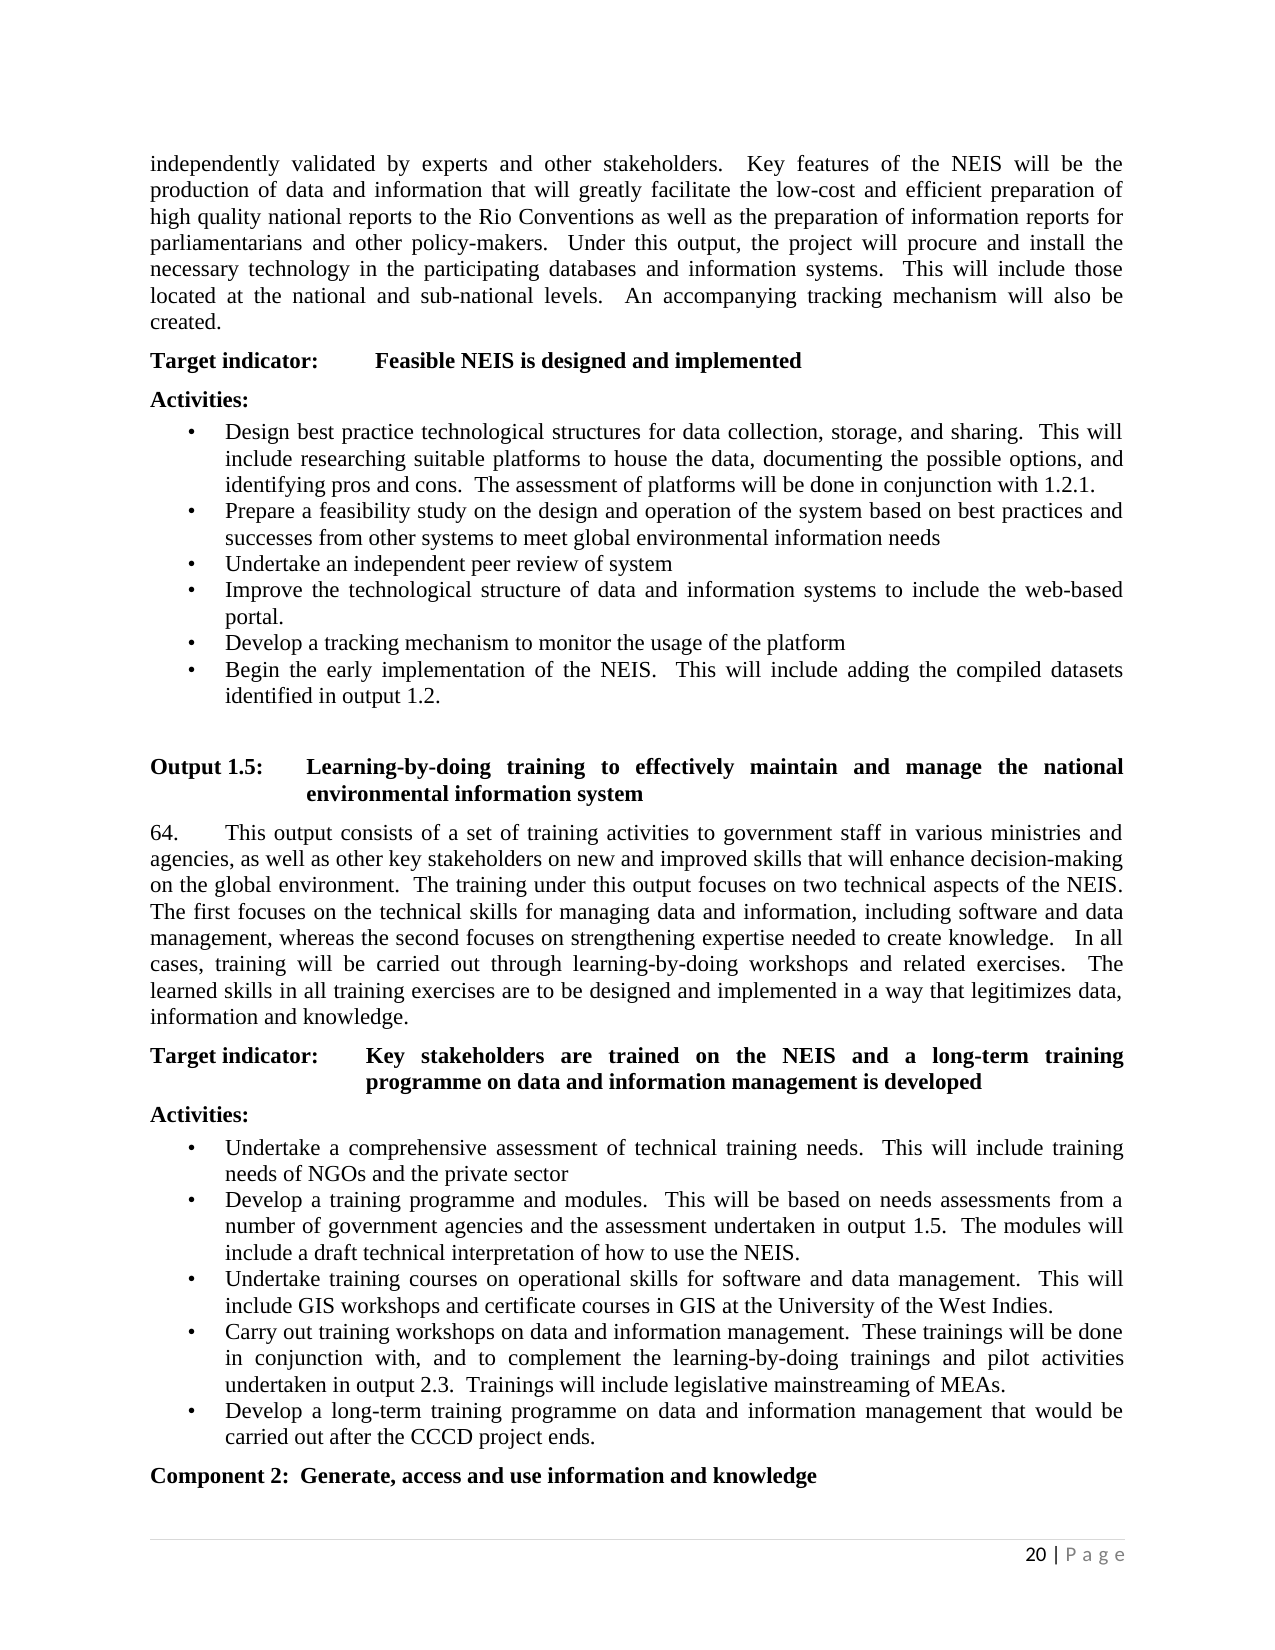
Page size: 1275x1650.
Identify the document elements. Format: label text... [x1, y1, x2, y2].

list Undertake training courses on operational skills for software and data management. This will include GIS workshops and certificate courses in GIS at the University of the West Indies. [187, 1265, 1125, 1318]
list Prepare a feasibility study on the design and operation of the system based on best practices and successes from other systems to meet global environmental information needs [187, 497, 1125, 550]
list Component 2: Generate, access and use information and knowledge [150, 1462, 1125, 1489]
list Develop a long-term training programme on data and information management that would be carried out after the CCCD project ends. [187, 1397, 1125, 1450]
text Output 1.5: Learning-by-doing training to effectively maintain and manage the national environmental information system [150, 753, 1125, 806]
list Develop a tracking mechanism to monitor the usage of the platform [187, 629, 1125, 656]
list Begin the early implementation of the NEIS. This will include adding the compiled datasets identified in output 1.2. [187, 656, 1125, 708]
list Improve the technological structure of data and information systems to include the web-based portal. [187, 577, 1125, 629]
text Target indicator: Key stakeholders are trained on the NEIS and a long-term training programme on data and information management is developed [150, 1042, 1125, 1095]
list Design best practice technological structures for data collection, storage, and sharing. This will include researching suitable platforms to house the data, documenting the possible options, and identifying pros and cons. The assessment of platforms will be done in conjunction with 1.2.1. [187, 418, 1125, 497]
list Carry out training workshops on data and information management. These trainings will be done in conjunction with, and to complement the learning-by-doing trainings and pilot activities undertaken in output 2.3. Trainings will include legislative mainstreaming of MEAs. [187, 1318, 1125, 1397]
text Activities: [150, 1101, 1125, 1127]
list Target indicator: Feasible NEIS is designed and implemented [150, 347, 1125, 373]
list Undertake an independent peer review of system [187, 550, 1125, 577]
list Undertake a comprehensive assessment of technical training needs. This will include training needs of NGOs and the private sector [187, 1133, 1125, 1186]
list Develop a training programme and modules. This will be based on needs assessments from a number of government agencies and the assessment undertaken in output 1.5. The modules will include a draft technical interpretation of how to use the NEIS. [187, 1186, 1125, 1265]
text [150, 150, 1125, 334]
text Activities: [150, 386, 1125, 412]
text This output consists of a set of training activities to government staff in various ministries and agencies, as well as other key stakeholders on new and improved skills that will enhance decision-making on the global environment. The training under this output focuses on two technical aspects of the NEIS. The first focuses on the technical skills for managing data and information, including software and data management, whereas the second focuses on strengthening expertise needed to create knowledge. In all cases, training will be carried out through learning-by-doing workshops and related exercises. The learned skills in all training exercises are to be designed and implemented in a way that legitimizes data, information and knowledge. [150, 819, 1125, 1029]
